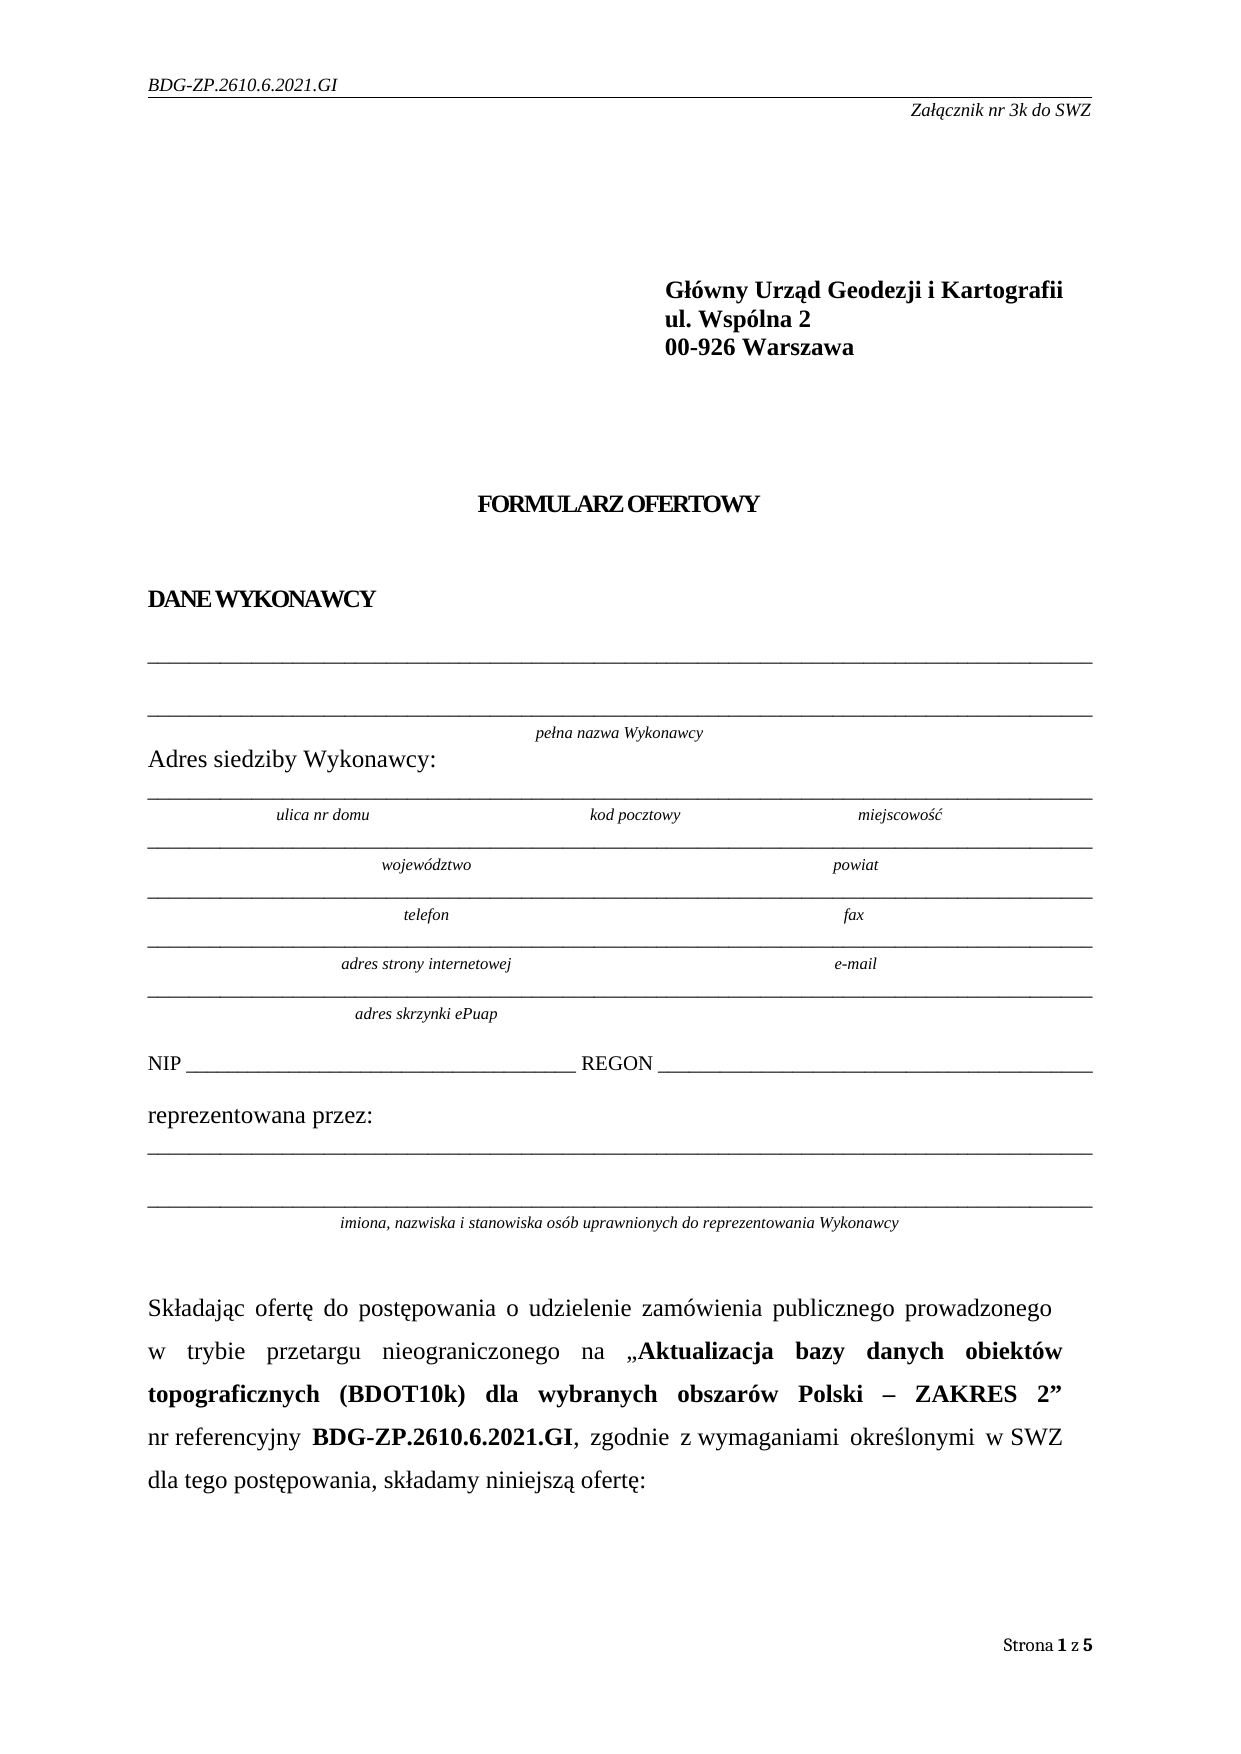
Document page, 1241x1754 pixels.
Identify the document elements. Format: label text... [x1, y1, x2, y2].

text imiona, nazwiska i stanowiska osób uprawnionych do reprezentowania Wykonawcy [148, 1213, 1092, 1232]
text telefon fax [148, 904, 1092, 923]
text reprezentowana przez: [148, 1100, 1092, 1129]
text Adres siedziby Wykonawcy: [148, 744, 1092, 773]
text adres skrzynki ePuap [148, 1003, 1092, 1023]
text Składając ofertę do postępowania o udzielenie zamówienia publicznego prowadzonego w trybie przetargu nieograniczonego na „Aktualizacja bazy danych obiektów topograficznych (BDOT10k) dla wybranych obszarów Polski – ZAKRES 2” nr referencyjny BDG-ZP.2610.6.2021.GI, zgodnie z wymaganiami określonymi w SWZ dla tego postępowania, składamy niniejszą ofertę: [148, 1293, 1063, 1494]
text województwo powiat [148, 855, 1092, 874]
text Główny Urząd Geodezji i Kartografii [606, 275, 1092, 304]
text FORMULARZ OFERTOWY [148, 489, 1092, 518]
text pełna nazwa Wykonawcy [148, 723, 1092, 742]
text ul. Wspólna 2 [664, 304, 1092, 332]
text ulica nr domu kod pocztowy miejscowość [148, 805, 1092, 824]
text DANE WYKONAWCY [148, 584, 1092, 613]
text adres strony internetowej e-mail [148, 954, 1092, 973]
text 00-926 Warszawa [664, 332, 1092, 361]
text NIP REGON [148, 1051, 1092, 1074]
